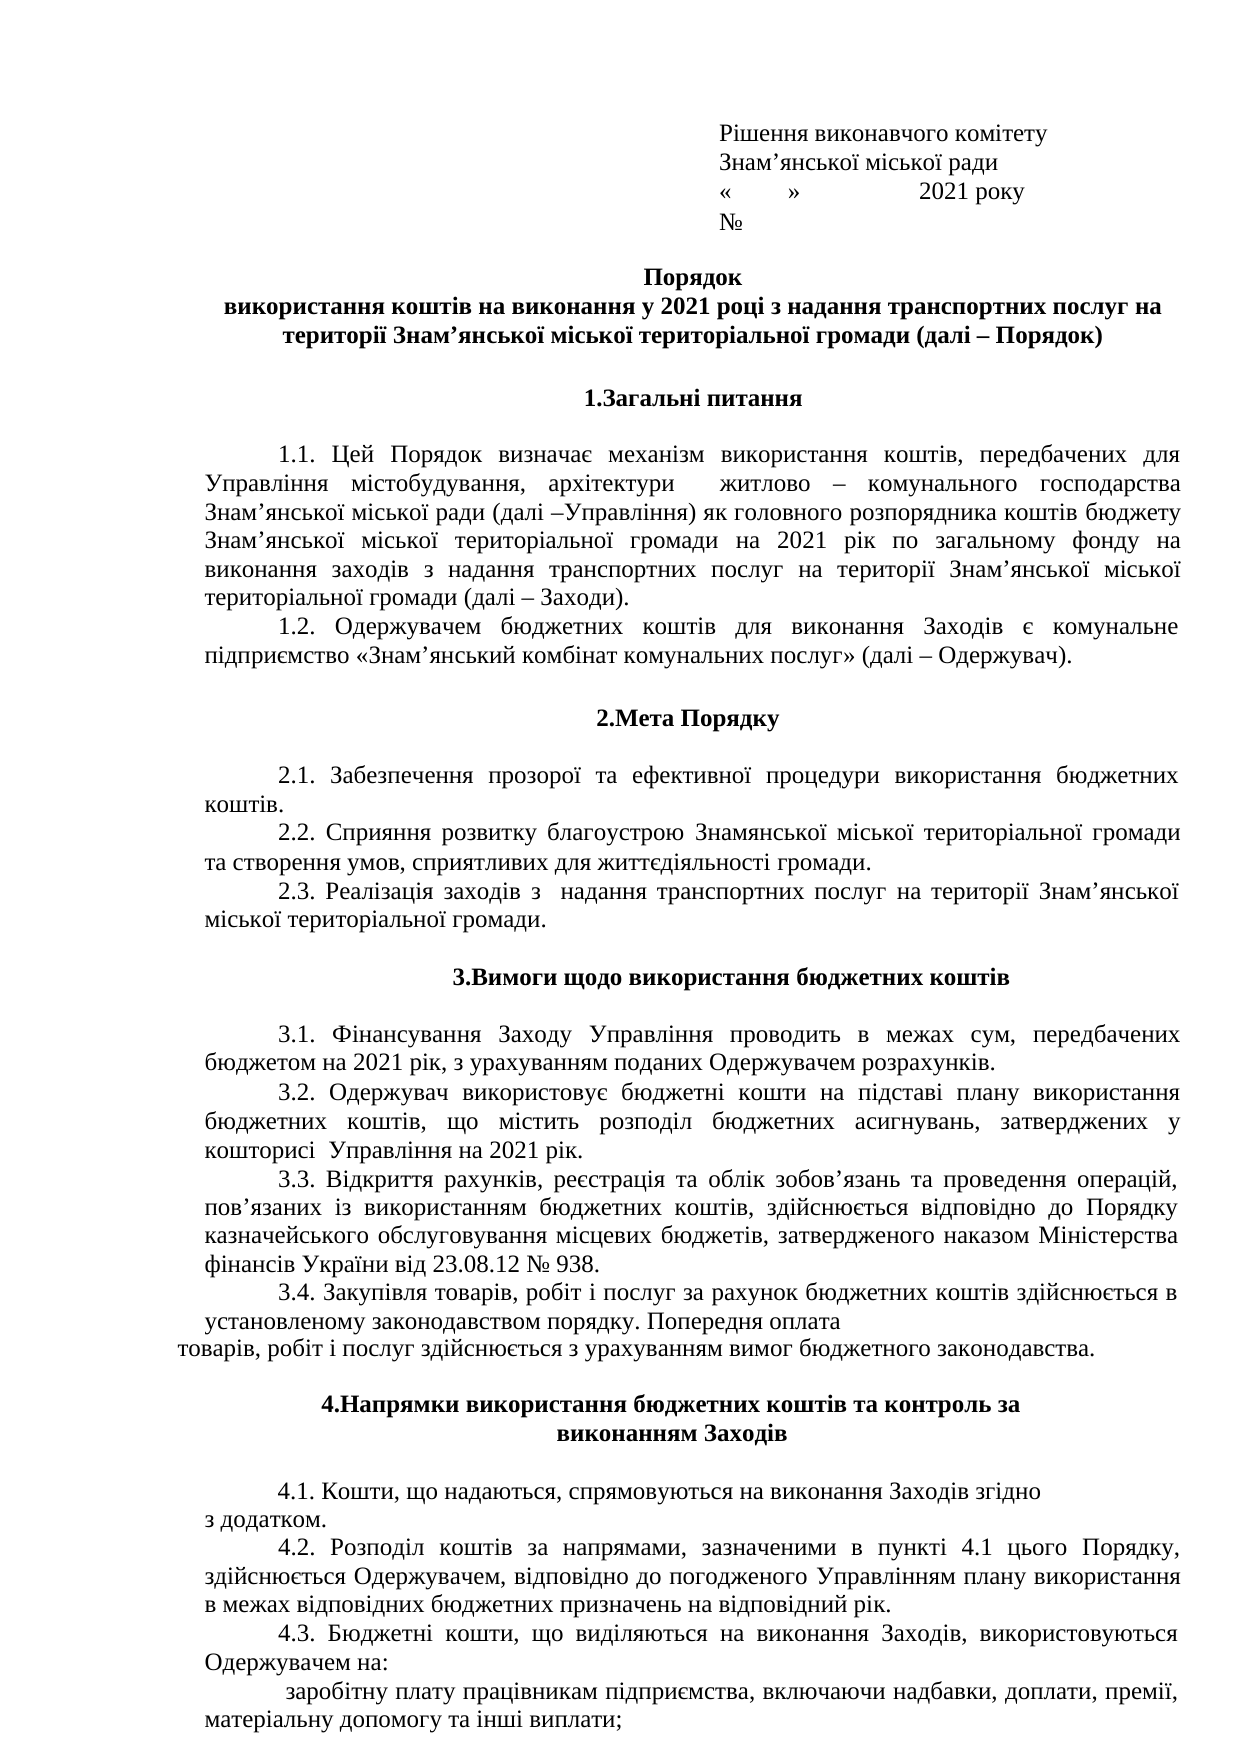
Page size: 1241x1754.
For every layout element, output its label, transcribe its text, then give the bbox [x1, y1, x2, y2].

text 4.1. Кошти, що надаються, спрямовуються на виконання Заходів згідно [277, 1476, 1181, 1504]
text № [719, 207, 1181, 236]
text 1.1. Цей Порядок визначає механізм використання коштів, передбачених для Управління містобудування, архітектури житлово – комунального господарства Знам’янської міської ради (далі –Управління) як головного розпорядника коштів бюджету Знам’янської міської територіальної громади на 2021 рік по загальному фонду на виконання заходів з надання транспортних послуг на території Знам’янської міської територіальної громади (далі – Заходи). [204, 440, 1181, 611]
text « » 2021 року [719, 176, 1181, 205]
text з додатком. [204, 1504, 1181, 1533]
text 1.Загальні питання [177, 383, 1181, 411]
text використання коштів на виконання у 2021 році з надання транспортних послуг на території Знам’янської міської територіальної громади (далі – Порядок) [204, 291, 1181, 349]
text товарів, робіт і послуг здійснюється з урахуванням вимог бюджетного законодавства. [177, 1335, 1179, 1362]
text 4.Напрямки використання бюджетних коштів та контроль за [177, 1389, 1181, 1418]
text 1.2. Одержувачем бюджетних коштів для виконання Заходів є комунальне підприємство «Знам’янський комбінат комунальних послуг» (далі – Одержувач). [204, 612, 1179, 668]
text 2.Мета Порядку [177, 703, 1181, 732]
text виконанням Заходів [556, 1418, 1181, 1447]
text 3.3. Відкриття рахунків, реєстрація та облік зобов’язань та проведення операцій, пов’язаних із використанням бюджетних коштів, здійснюється відповідно до Порядку казначейського обслуговування місцевих бюджетів, затвердженого наказом Міністерства фінансів України від 23.08.12 № 938. [204, 1165, 1179, 1277]
text 4.2. Розподіл коштів за напрямами, зазначеними в пункті 4.1 цього Порядку, здійснюється Одержувачем, відповідно до погодженого Управлінням плану використання в межах відповідних бюджетних призначень на відповідний рік. [204, 1533, 1181, 1618]
text 3.Вимоги щодо використання бюджетних коштів [177, 962, 1181, 991]
text 2.2. Сприяння розвитку благоустрою Знамянської міської територіальної громади та створення умов, сприятливих для життєдіяльності громади. [204, 817, 1181, 876]
text 3.1. Фінансування Заходу Управління проводить в межах сум, передбачених бюджетом на 2021 рік, з урахуванням поданих Одержувачем розрахунків. [204, 1019, 1181, 1076]
text Порядок [177, 262, 1208, 291]
text 2.1. Забезпечення прозорої та ефективної процедури використання бюджетних коштів. [204, 762, 1179, 817]
text 2.3. Реалізація заходів з надання транспортних послуг на території Знам’янської міської територіальної громади. [204, 876, 1179, 933]
text заробітну плату працівникам підприємства, включаючи надбавки, доплати, премії, матеріальну допомогу та інші виплати; [204, 1678, 1179, 1733]
text Рішення виконавчого комітету [719, 118, 1181, 147]
text 3.2. Одержувач використовує бюджетні кошти на підставі плану використання бюджетних коштів, що містить розподіл бюджетних асигнувань, затверджених у кошторисі Управління на 2021 рік. [204, 1077, 1181, 1164]
text Знам’янської міської ради [719, 147, 1181, 176]
text 4.3. Бюджетні кошти, що виділяються на виконання Заходів, використовуються Одержувачем на: [204, 1618, 1179, 1676]
text 3.4. Закупівля товарів, робіт і послуг за рахунок бюджетних коштів здійснюється в установленому законодавством порядку. Попередня оплата [204, 1278, 1179, 1335]
